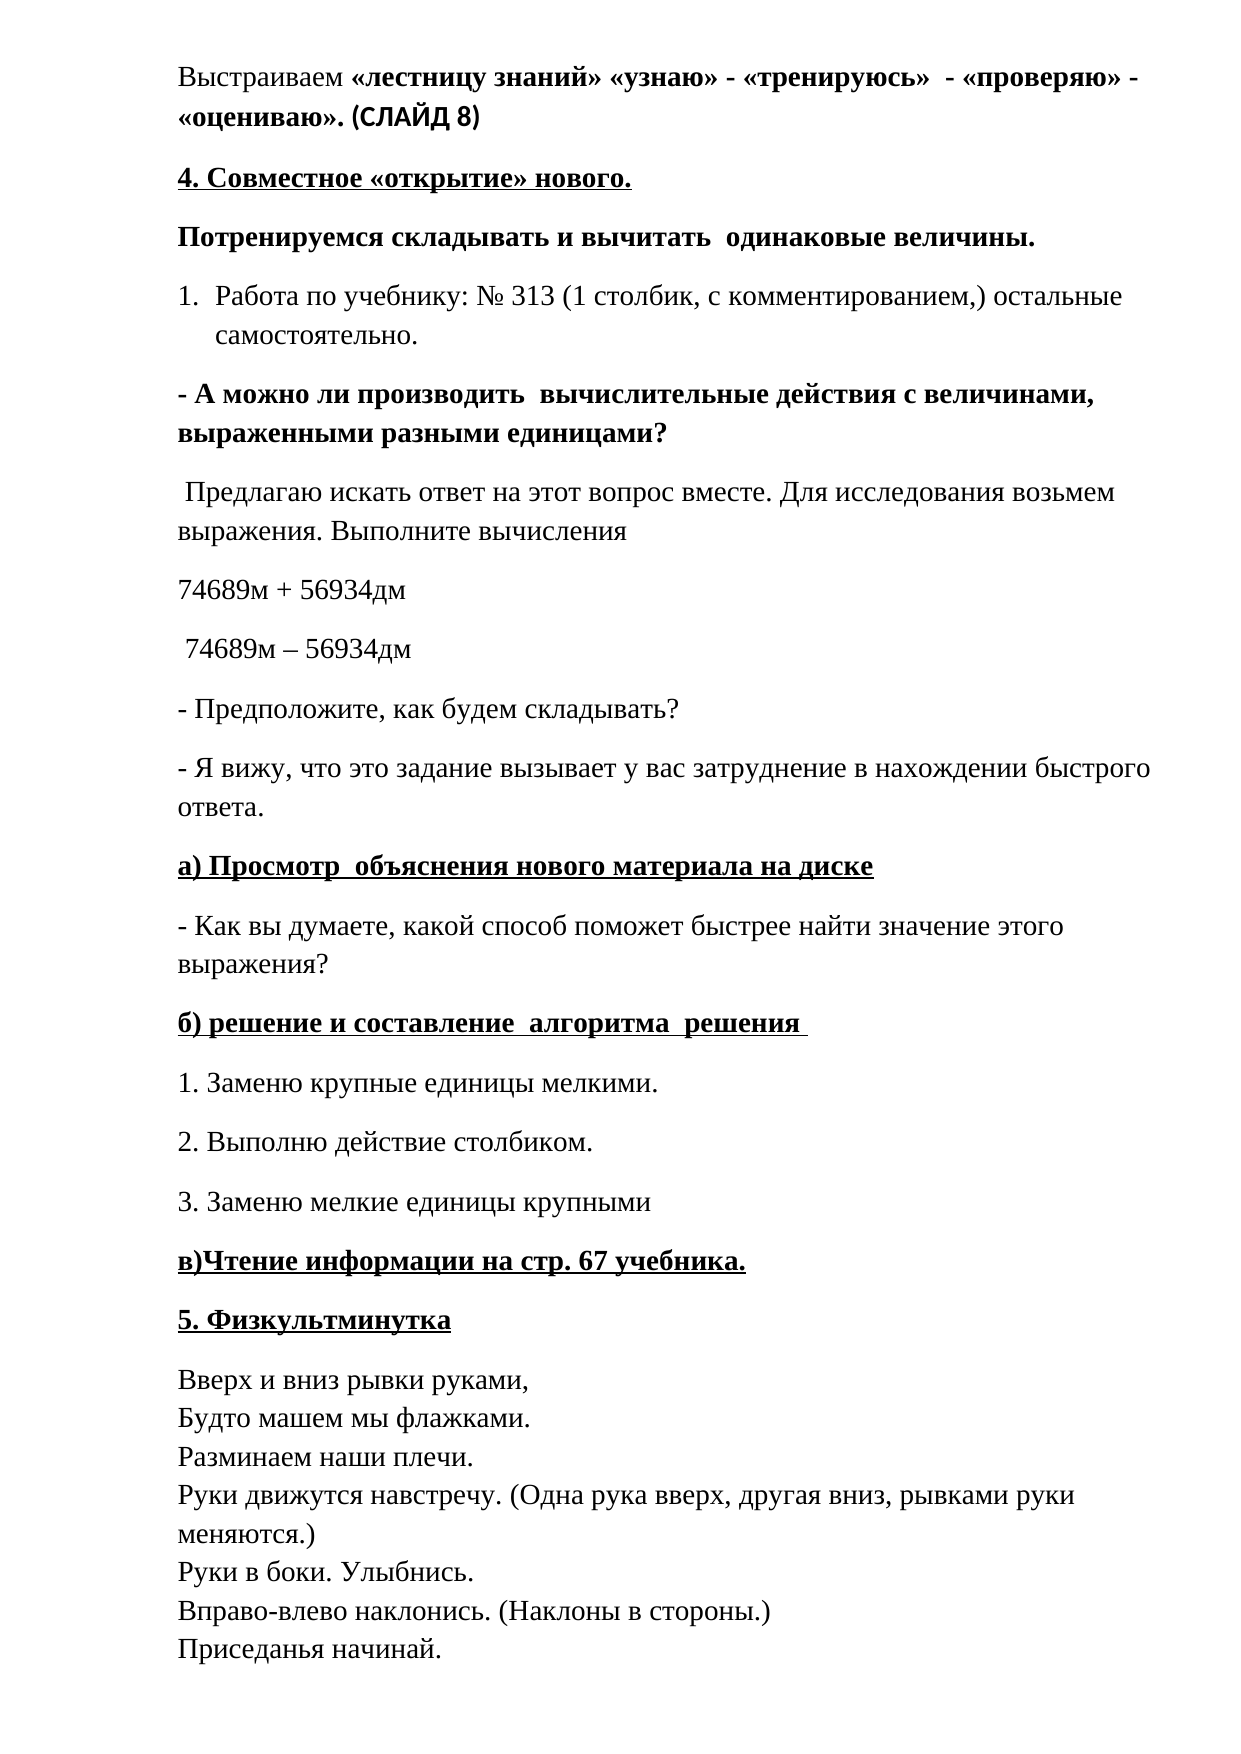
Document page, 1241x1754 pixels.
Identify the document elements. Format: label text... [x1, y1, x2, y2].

text 2. Выполню действие столбиком. [177, 1124, 1152, 1158]
text - Я вижу, что это задание вызывает у вас затруднение в нахождении быстрого ответа. [177, 750, 1152, 822]
list Работа по учебнику: № 313 (1 столбик, с комментированием,) остальные самостоятельно. [177, 278, 1152, 351]
text - А можно ли производить вычислительные действия с величинами, выраженными разными единицами? [177, 376, 1152, 448]
text 1. Заменю крупные единицы мелкими. [177, 1065, 1152, 1098]
text Выстраиваем «лестницу знаний» «узнаю» - «тренируюсь» - «проверяю» - «оцениваю». (СЛАЙД 8) [177, 59, 1152, 134]
text в)Чтение информации на стр. 67 учебника. [177, 1243, 1152, 1277]
text - Предположите, как будем складывать? [177, 691, 1152, 724]
text - Как вы думаете, какой способ поможет быстрее найти значение этого выражения? [177, 908, 1152, 980]
text 5. Физкультминутка [177, 1302, 1152, 1336]
text Предлагаю искать ответ на этот вопрос вместе. Для исследования возьмем выражения. Выполните вычисления [177, 474, 1152, 546]
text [177, 1362, 1152, 1665]
text 74689м – 56934дм [177, 632, 1152, 665]
text а) Просмотр объяснения нового материала на диске [177, 848, 1152, 882]
text б) решение и составление алгоритма решения [177, 1006, 1152, 1039]
text 3. Заменю мелкие единицы крупными [177, 1184, 1152, 1217]
text 74689м + 56934дм [177, 572, 1152, 606]
text Потренируемся складывать и вычитать одинаковые величины. [177, 219, 1152, 253]
text 4. Совместное «открытие» нового. [177, 160, 1152, 193]
